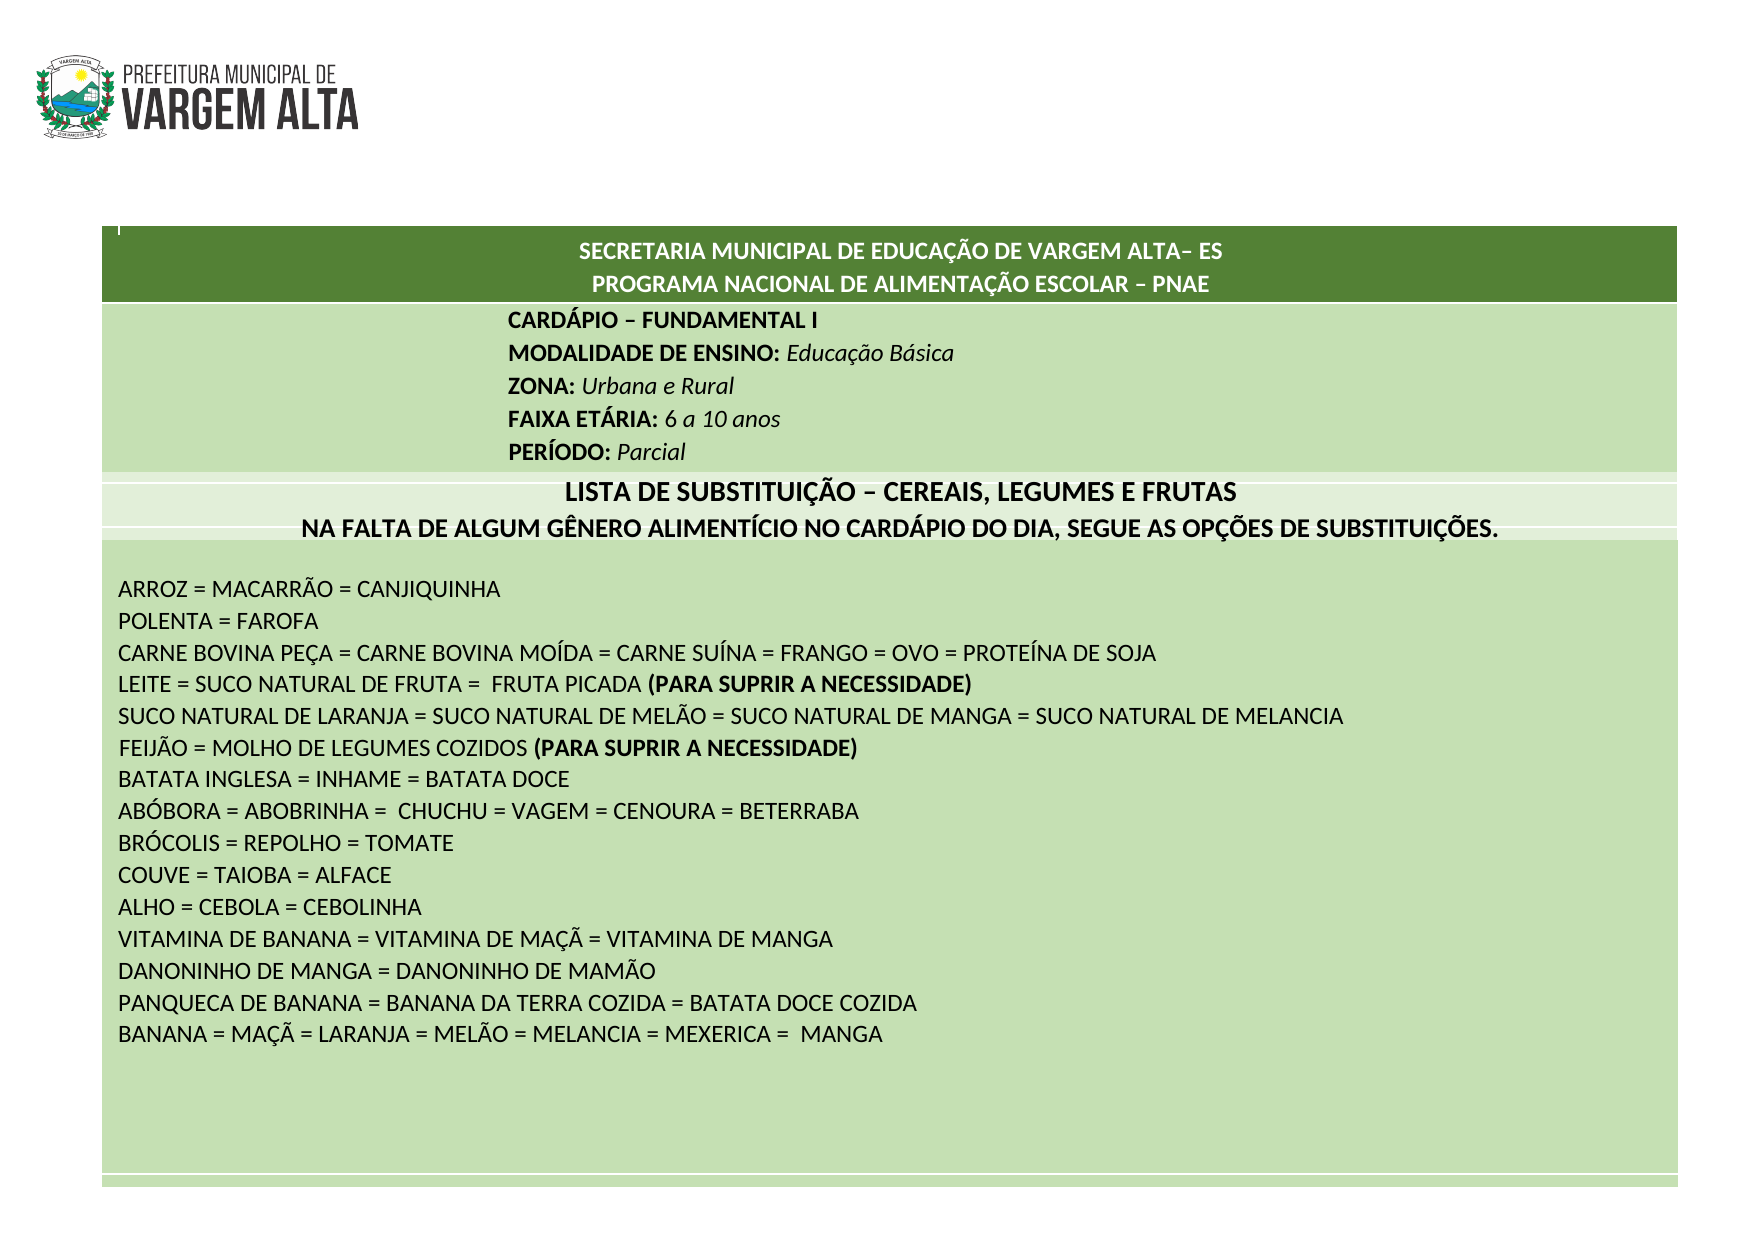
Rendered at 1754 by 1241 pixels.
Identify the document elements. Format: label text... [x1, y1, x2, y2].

subtitle LISTA DE SUBSTITUIÇÃO – CEREAIS, LEGUMES E FRUTAS [122, 473, 1681, 508]
table_cell [120, 177, 1676, 235]
text ZONA: Urbana e Rural [118, 370, 1681, 401]
text PANQUECA DE BANANA = BANANA DA TERRA COZIDA = BATATA DOCE COZIDA [118, 987, 1404, 1017]
text NA FALTA DE ALGUM GÊNERO ALIMENTÍCIO NO CARDÁPIO DO DIA, SEGUE AS OPÇÕES DE SUBSTITUIÇÕES. [121, 511, 1681, 544]
text ABÓBORA = ABOBRINHA = CHUCHU = VAGEM = CENOURA = BETERRABA [118, 796, 1404, 826]
text ALHO = CEBOLA = CEBOLINHA [118, 891, 1404, 922]
text VITAMINA DE BANANA = VITAMINA DE MAÇÃ = VITAMINA DE MANGA [118, 923, 1404, 953]
text COUVE = TAIOBA = ALFACE [118, 859, 1404, 890]
text SECRETARIA MUNICIPAL DE EDUCAÇÃO DE VARGEM ALTA– ES [122, 235, 1680, 266]
text MODALIDADE DE ENSINO: Educação Básica [118, 337, 1681, 368]
text ARROZ = MACARRÃO = CANJIQUINHA [118, 573, 1404, 603]
text FAIXA ETÁRIA: 6 a 10 anos [118, 403, 1681, 434]
text BATATA INGLESA = INHAME = BATATA DOCE [118, 764, 1404, 794]
text LEITE = SUCO NATURAL DE FRUTA = FRUTA PICADA (PARA SUPRIR A NECESSIDADE) [118, 668, 1404, 699]
text BANANA = MAÇÃ = LARANJA = MELÃO = MELANCIA = MEXERICA = MANGA [118, 1019, 1404, 1049]
picture [36, 55, 359, 139]
text CARDÁPIO – FUNDAMENTAL I [118, 304, 1681, 335]
text CARNE BOVINA PEÇA = CARNE BOVINA MOÍDA = CARNE SUÍNA = FRANGO = OVO = PROTEÍNA DE SOJA [118, 637, 1404, 667]
text DANONINHO DE MANGA = DANONINHO DE MAMÃO [118, 955, 1404, 985]
text PERÍODO: Parcial [118, 436, 1681, 467]
text POLENTA = FAROFA [118, 605, 1404, 635]
text BRÓCOLIS = REPOLHO = TOMATE [118, 827, 1404, 858]
text PROGRAMA NACIONAL DE ALIMENTAÇÃO ESCOLAR – PNAE [122, 268, 1681, 299]
text SUCO NATURAL DE LARANJA = SUCO NATURAL DE MELÃO = SUCO NATURAL DE MANGA = SUCO NATURAL DE MELANCIA FEIJÃO = MOLHO DE LEGUMES COZIDOS (PARA SUPRIR A NECESSIDADE) [118, 700, 1404, 762]
